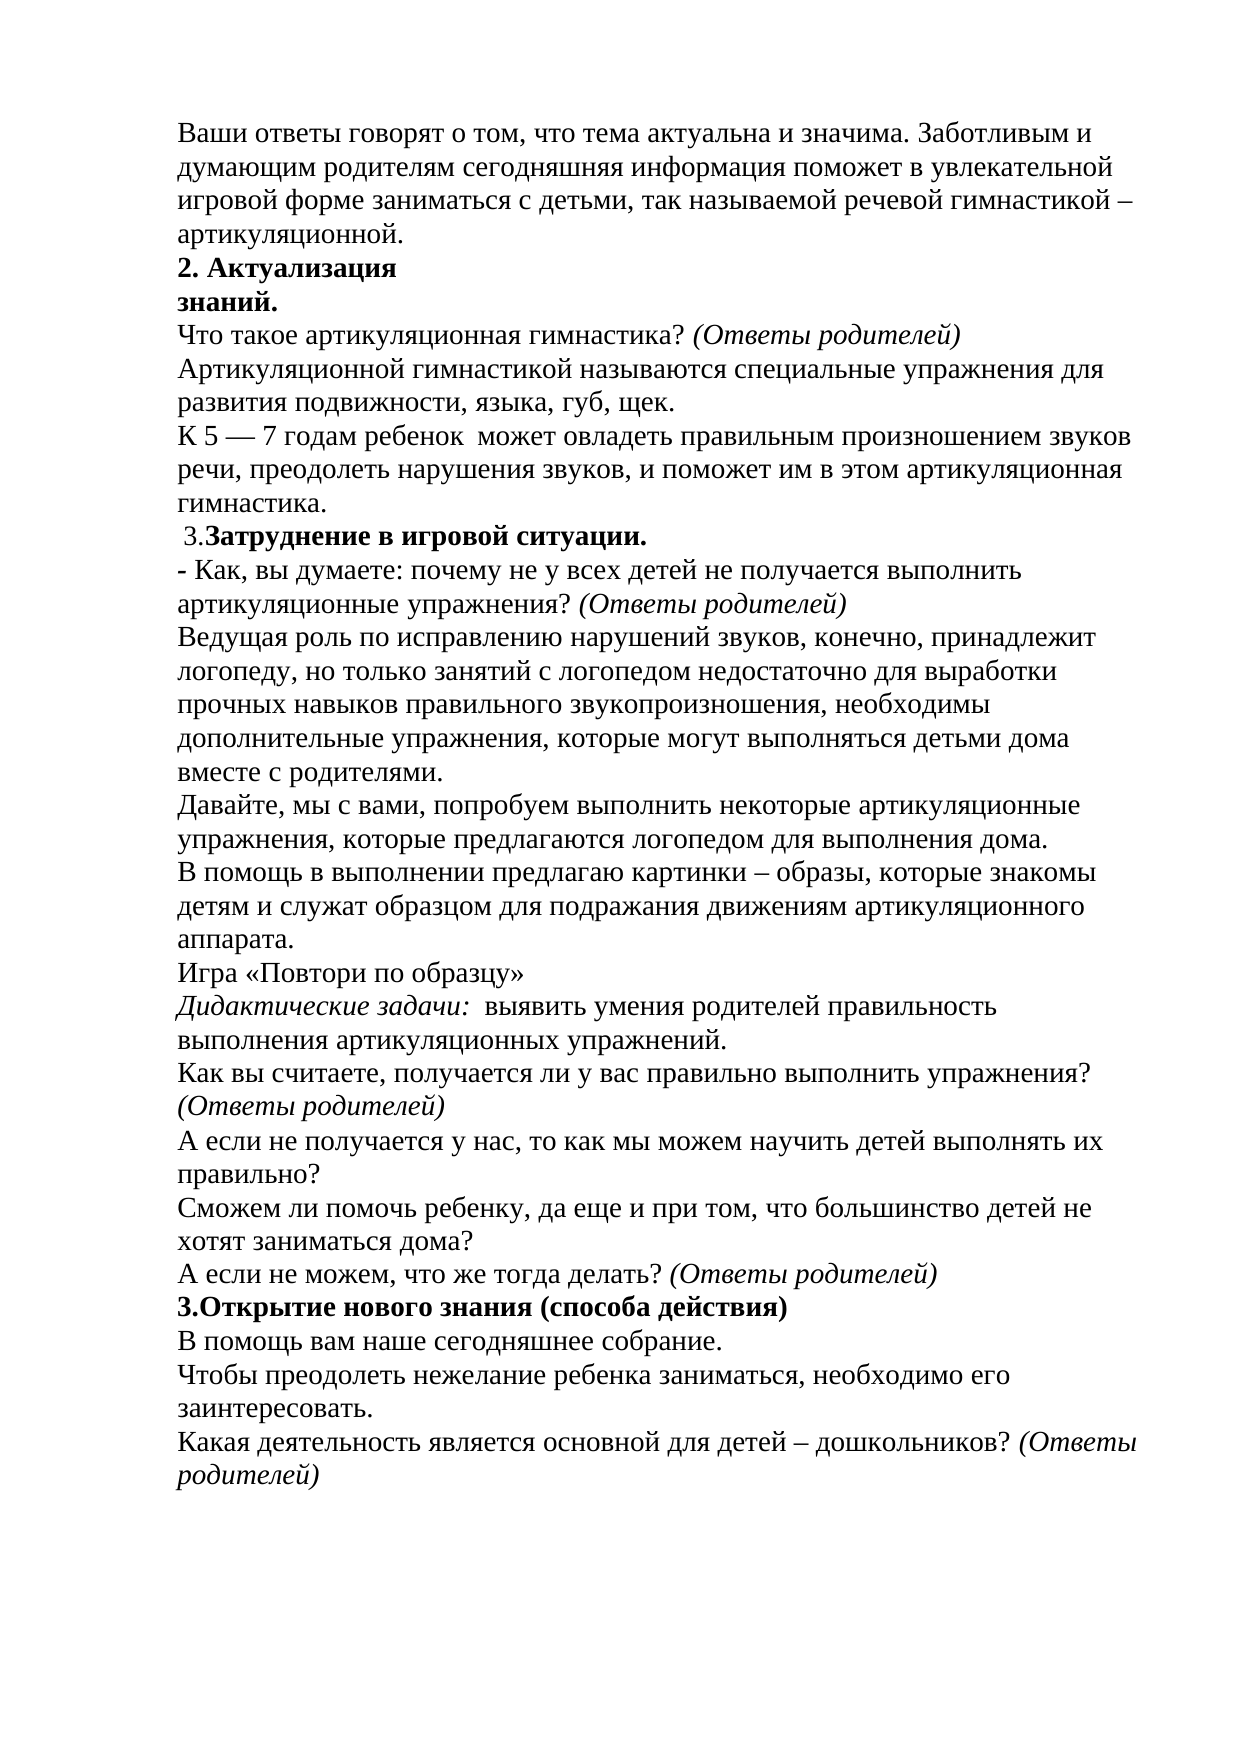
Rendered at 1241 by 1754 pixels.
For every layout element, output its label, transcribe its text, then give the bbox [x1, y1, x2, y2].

text В помощь вам наше сегодняшнее собрание. [177, 1323, 1161, 1357]
text Ведущая роль по исправлению нарушений звуков, конечно, принадлежит логопеду, но только занятий с логопедом недостаточно для выработки прочных навыков правильного звукопроизношения, необходимы дополнительные упражнения, которые могут выполняться детьми дома вместе с родителями. [177, 619, 1137, 787]
subtitle Открытие нового знания (способа действия) [177, 1290, 1161, 1323]
text Какая деятельность является основной для детей – дошкольников? (Ответы родителей) [177, 1424, 1138, 1491]
text В помощь в выполнении предлагаю картинки – образы, которые знакомы детям и служат образцом для подражания движениям артикуляционного аппарата. [177, 854, 1161, 955]
text А если не можем, что же тогда делать? (Ответы родителей) [177, 1257, 1161, 1290]
text Ваши ответы говорят о том, что тема актуальна и значима. Заботливым и думающим родителям сегодняшняя информация поможет в увлекательной игровой форме заниматься с детьми, так называемой речевой гимнастикой – артикуляционной. [177, 115, 1161, 249]
text К 5 — 7 годам ребенок может овладеть правильным произношением звуков речи, преодолеть нарушения звуков, и поможет им в этом артикуляционная гимнастика. [177, 418, 1161, 519]
text Как вы считаете, получается ли у вас правильно выполнить упражнения? [177, 1056, 1161, 1089]
subtitle 3.Затруднение в игровой ситуации. [127, 519, 1161, 552]
text Чтобы преодолеть нежелание ребенка заниматься, необходимо его заинтересовать. [177, 1357, 1012, 1424]
subtitle Актуализация знаний. [177, 250, 504, 317]
text (Ответы родителей) [177, 1089, 1161, 1123]
text Дидактические задачи: выявить умения родителей правильность выполнения артикуляционных упражнений. [177, 988, 1021, 1056]
list Как, вы думаете: почему не у всех детей не получается выполнить артикуляционные упражнения? (Ответы родителей) [177, 552, 1022, 619]
text Сможем ли помочь ребенку, да еще и при том, что большинство детей не хотят заниматься дома? [177, 1190, 1094, 1257]
text А если не получается у нас, то как мы можем научить детей выполнять их правильно? [177, 1123, 1161, 1190]
text Давайте, мы с вами, попробуем выполнить некоторые артикуляционные упражнения, которые предлагаются логопедом для выполнения дома. [177, 787, 1137, 854]
text Что такое артикуляционная гимнастика? (Ответы родителей) Артикуляционной гимнастикой называются специальные упражнения для развития подвижности, языка, губ, щек. [177, 317, 1106, 418]
text Игра «Повтори по образцу» [177, 955, 1161, 988]
